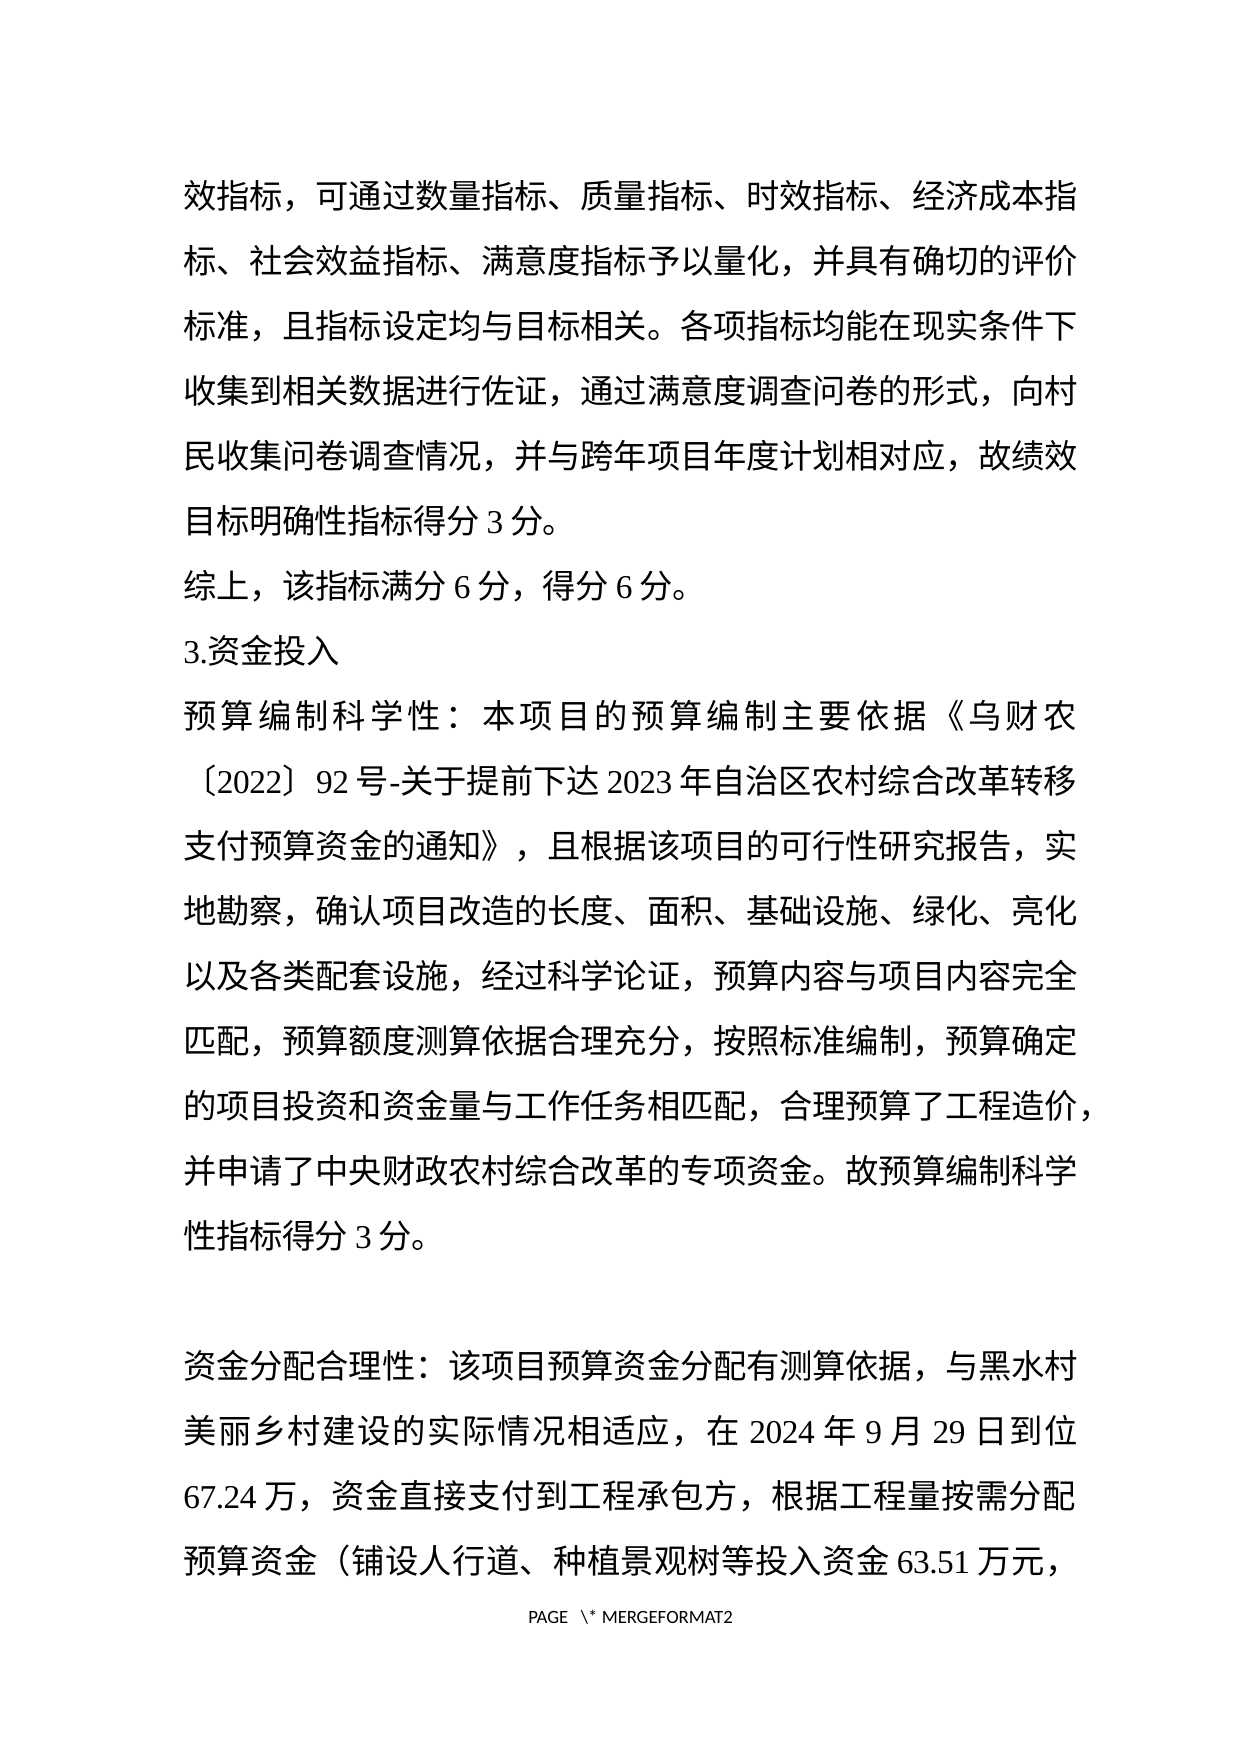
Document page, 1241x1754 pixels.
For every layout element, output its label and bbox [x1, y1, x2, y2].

text [183, 162, 1078, 1592]
